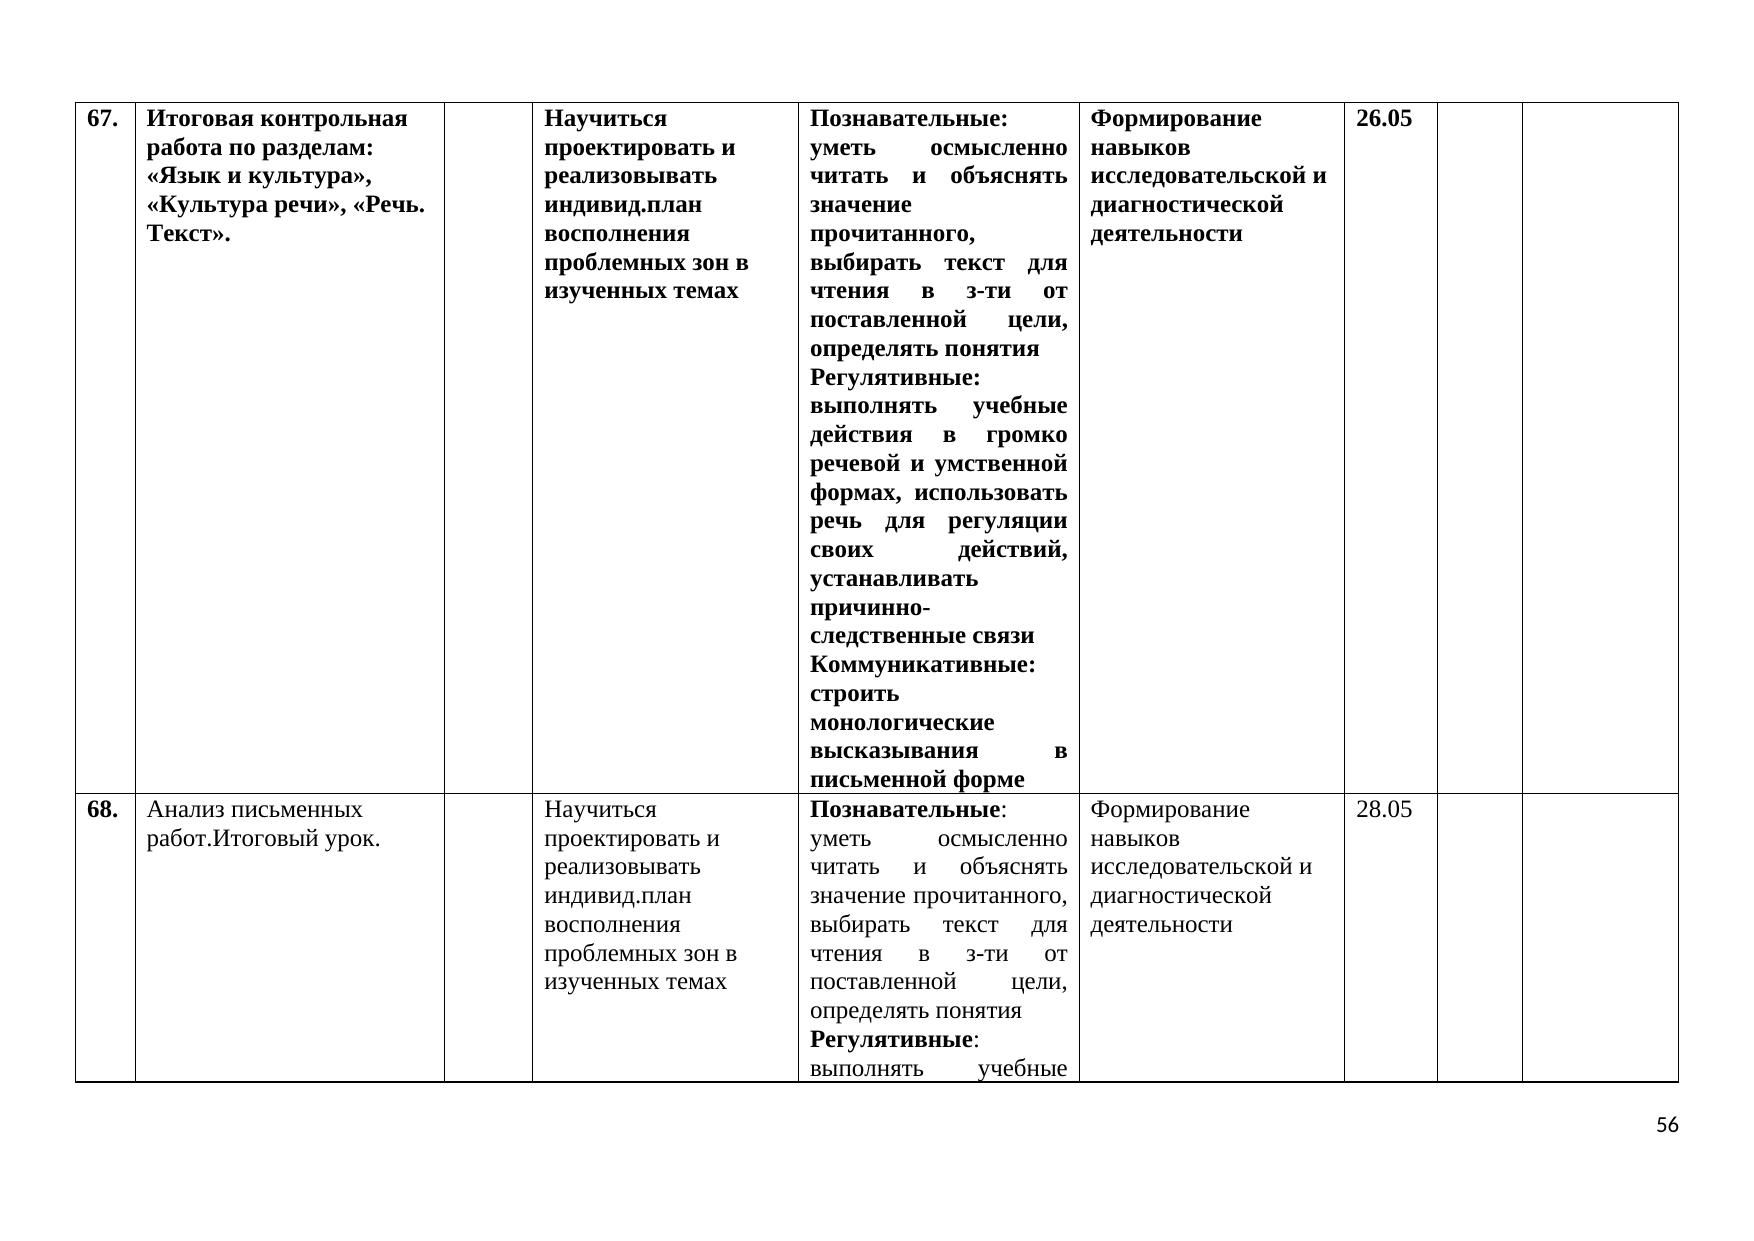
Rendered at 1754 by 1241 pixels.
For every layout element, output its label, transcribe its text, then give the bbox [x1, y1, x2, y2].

table_cell [445, 103, 532, 793]
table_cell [1080, 794, 1344, 1081]
table_cell Формирование навыков исследовательской и диагностической деятельности [1080, 103, 1344, 793]
table_cell Научиться проектировать и реализовывать индивид.план восполнения проблемных зон в изученных темах [533, 103, 798, 793]
table_cell 68. [76, 794, 135, 1081]
table_cell 26.05 [1345, 103, 1437, 793]
table_cell [445, 794, 532, 1081]
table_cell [136, 794, 444, 1081]
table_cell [799, 794, 1079, 1081]
table_cell 67. [76, 103, 135, 793]
table_cell [1523, 794, 1678, 1081]
table_cell Итоговая контрольная работа по разделам: «Язык и культура», «Культура речи», «Речь. Текст». [136, 103, 444, 793]
table_cell [1438, 103, 1522, 793]
table_cell [1523, 103, 1678, 793]
table_cell [1438, 794, 1522, 1081]
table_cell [533, 794, 798, 1081]
table_cell 28.05 [1345, 794, 1437, 1081]
